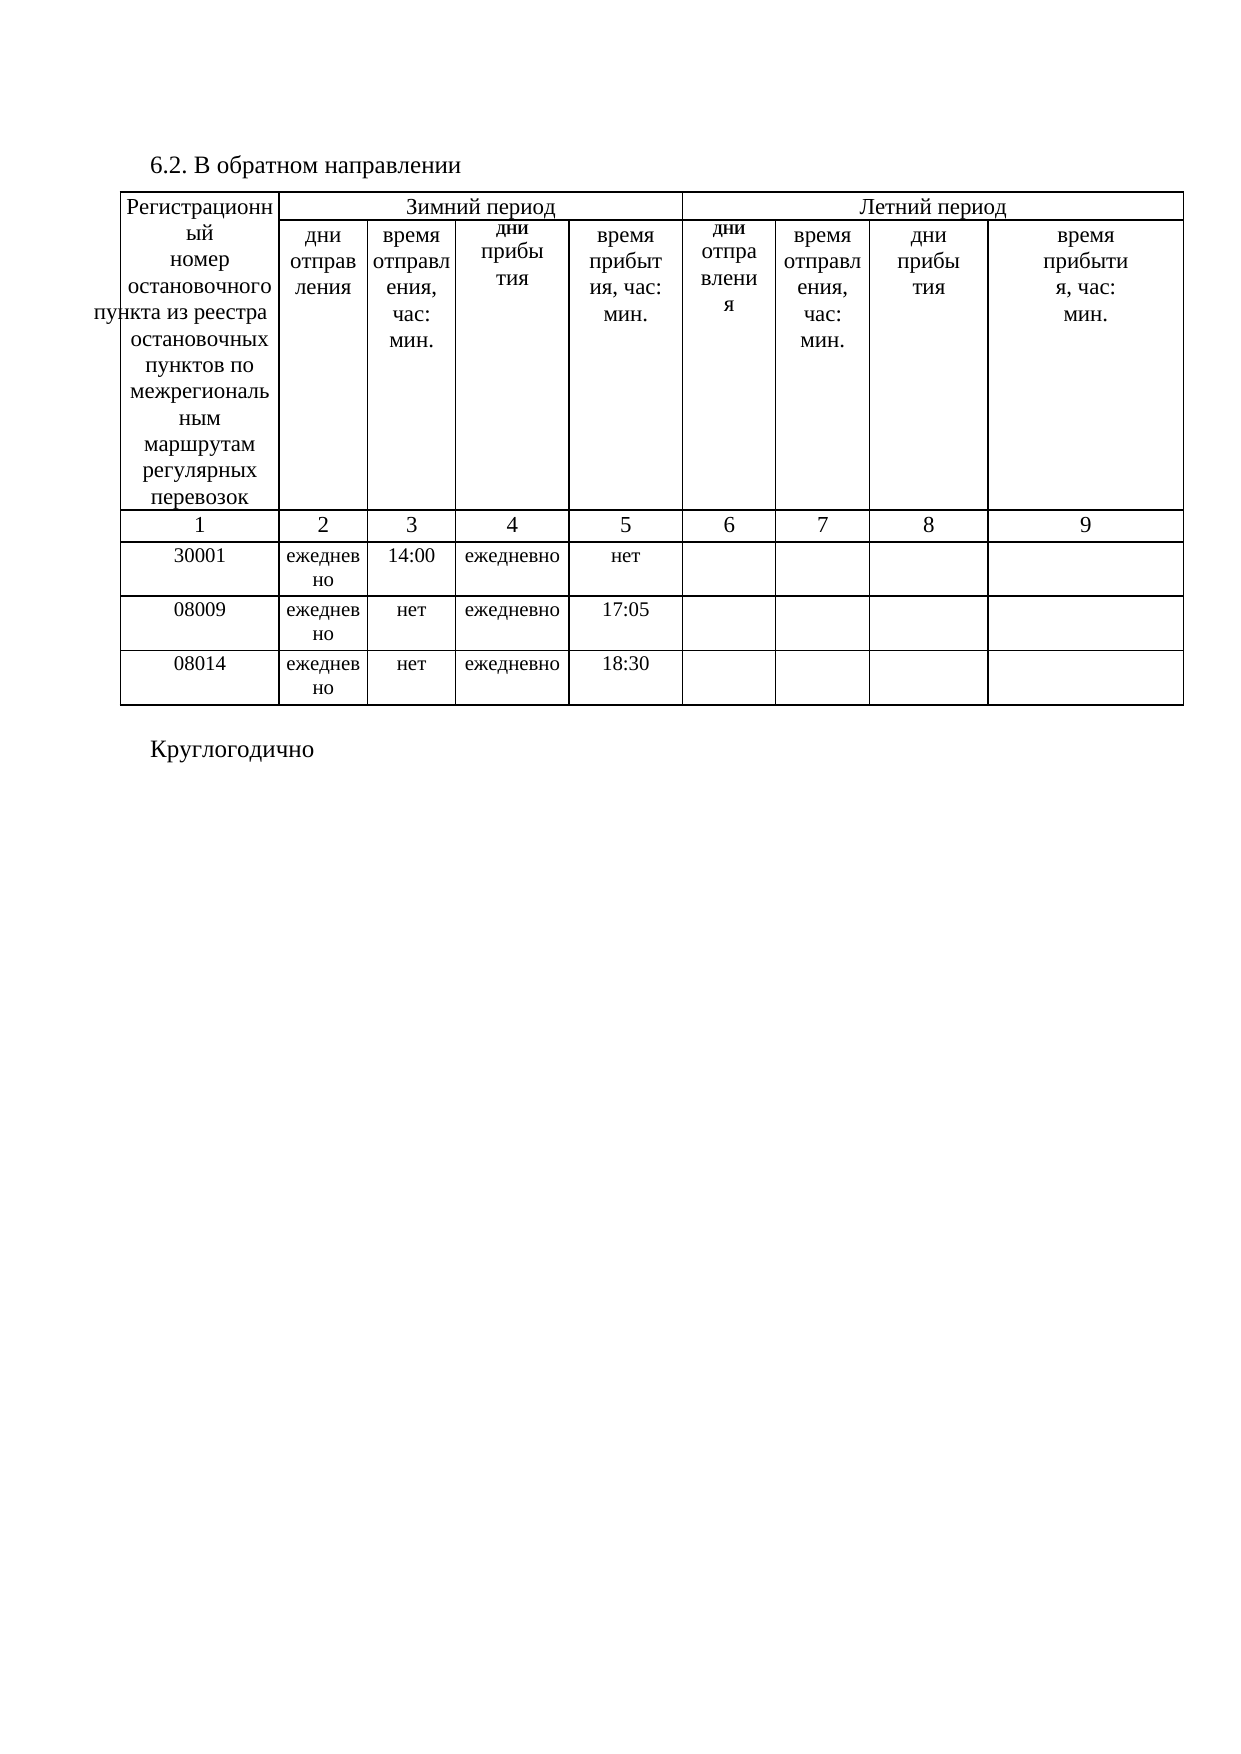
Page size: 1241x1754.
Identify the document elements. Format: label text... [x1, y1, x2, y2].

table_cell ежедневно [280, 651, 367, 704]
table_cell 3 [368, 511, 455, 541]
table_cell время прибыти я, час: мин. [989, 221, 1183, 509]
table_cell 08009 [121, 597, 278, 650]
table_cell ДНИ прибы тия [456, 221, 568, 509]
table_cell 08014 [121, 651, 278, 704]
table_cell [683, 597, 775, 650]
table_cell 7 [776, 511, 869, 541]
table_cell [870, 597, 987, 650]
table_cell [989, 597, 1183, 650]
table_cell 9 [989, 511, 1183, 541]
table_cell [870, 543, 987, 595]
table_cell [683, 543, 775, 595]
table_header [121, 193, 278, 509]
table_cell 5 [570, 511, 682, 541]
table_cell [870, 651, 987, 704]
table_cell 14:00 [368, 543, 455, 595]
text 6.2. В обратном направлении [150, 150, 1090, 179]
table_cell время отправл ения, час: мин. [776, 221, 869, 509]
table_cell дни отправ ления [280, 221, 367, 509]
table_cell нет [368, 651, 455, 704]
table_cell [989, 543, 1183, 595]
table_cell 8 [870, 511, 987, 541]
table_cell [989, 651, 1183, 704]
table_cell 1 [121, 511, 278, 541]
text Круглогодично [150, 734, 1090, 763]
table_cell нет [368, 597, 455, 650]
table_cell 6 [683, 511, 775, 541]
table_cell [683, 651, 775, 704]
table_cell ежедневно [456, 543, 568, 595]
table_cell ежедневно [280, 597, 367, 650]
table_cell ДНИ отпра влени я [683, 221, 775, 509]
table_cell 2 [280, 511, 367, 541]
table_cell 18:30 [570, 651, 682, 704]
table_cell 17:05 [570, 597, 682, 650]
table_cell [776, 597, 869, 650]
table_cell 30001 [121, 543, 278, 595]
table_cell дни прибы тия [870, 221, 987, 509]
table_cell время прибыт ия, час: мин. [570, 221, 682, 509]
table_cell 4 [456, 511, 568, 541]
table_cell [776, 651, 869, 704]
table_header Летний период [683, 193, 1183, 219]
table_cell ежедневно [280, 543, 367, 595]
table_cell ежедневно [456, 597, 568, 650]
table_cell время отправл ения, час: мин. [368, 221, 455, 509]
table_header Зимний период [280, 193, 682, 219]
table_cell ежедневно [456, 651, 568, 704]
table_cell нет [570, 543, 682, 595]
table_cell [776, 543, 869, 595]
